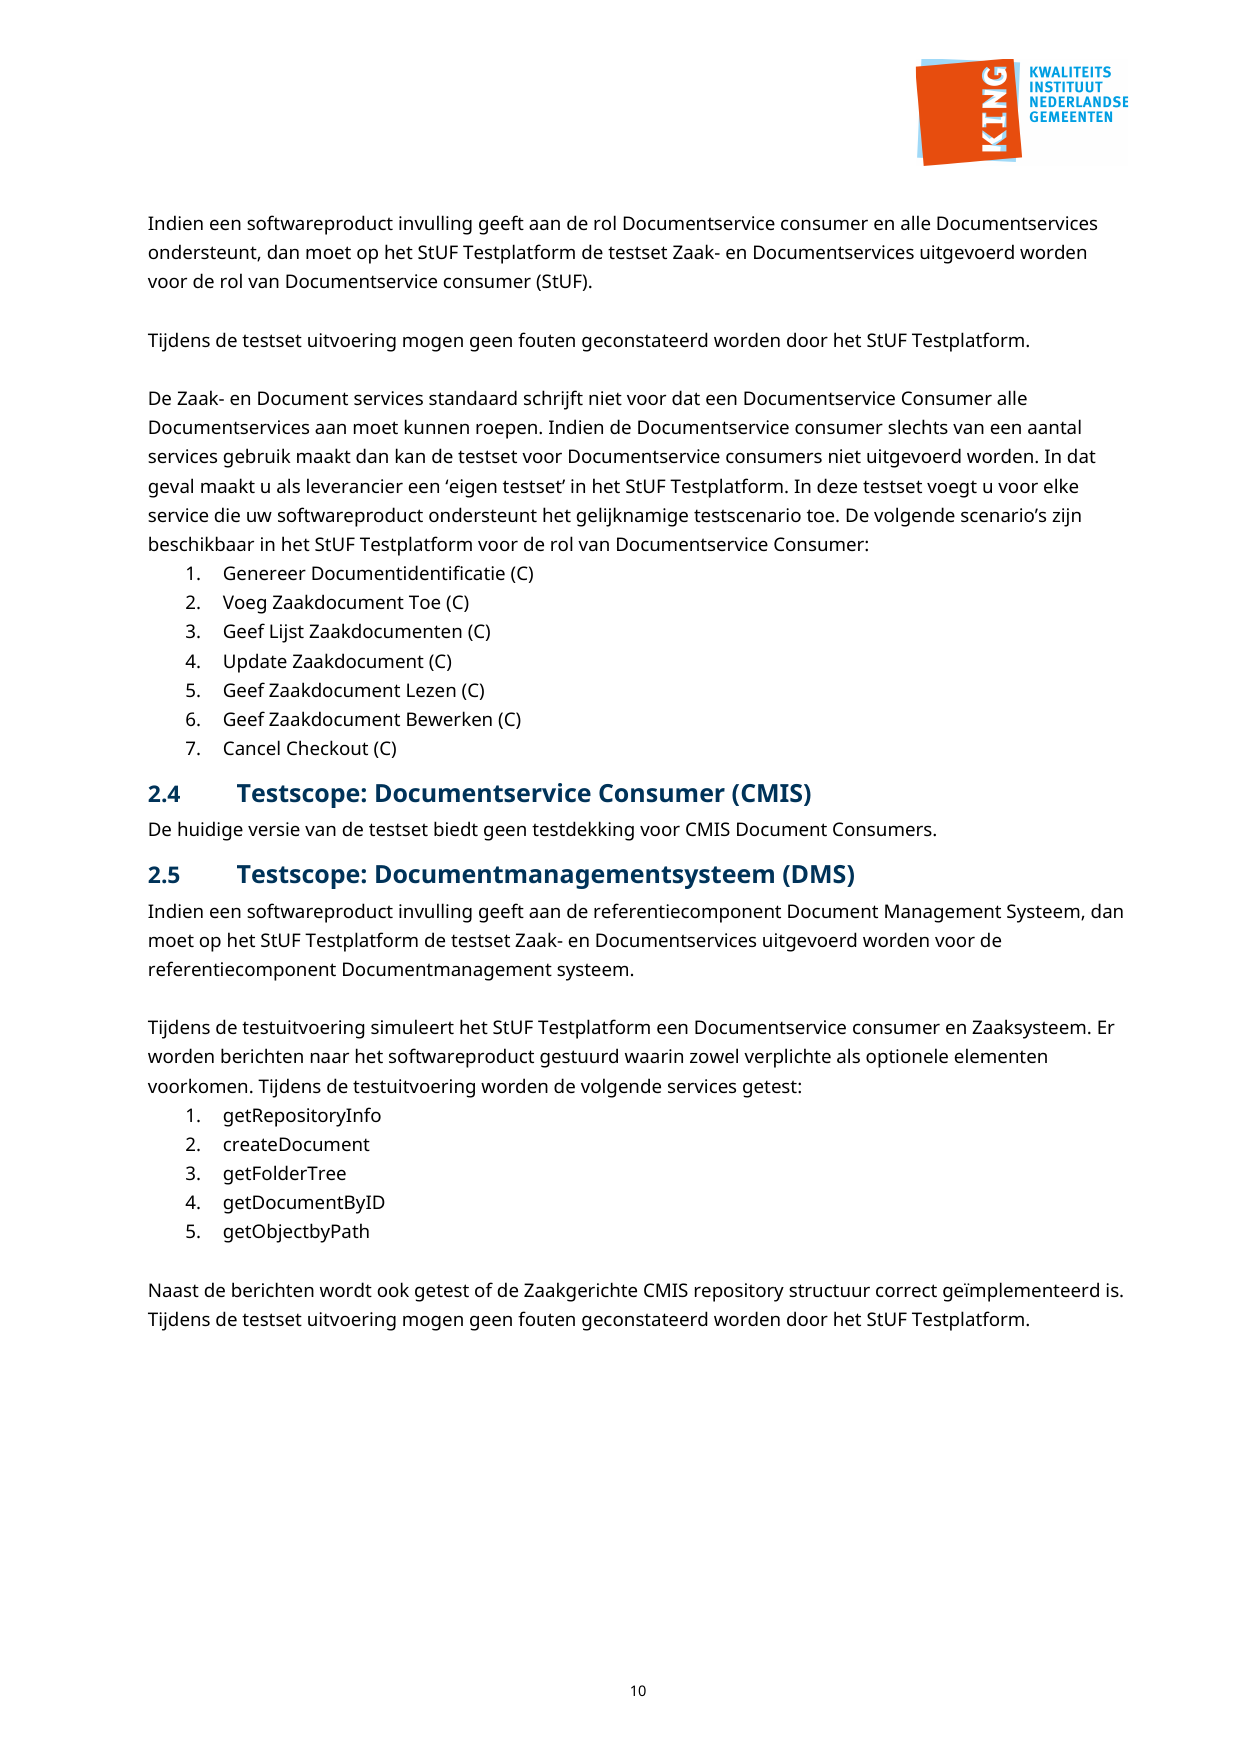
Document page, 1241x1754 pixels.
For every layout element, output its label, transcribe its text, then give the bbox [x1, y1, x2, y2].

list Cancel Checkout (C) [185, 732, 1128, 761]
text Tijdens de testset uitvoering mogen geen fouten geconstateerd worden door het StUF Testplatform. [148, 323, 1128, 353]
list getFolderTree [185, 1157, 1128, 1186]
list Voeg Zaakdocument Toe (C) [185, 586, 1128, 615]
list Geef Zaakdocument Lezen (C) [185, 673, 1128, 703]
list Geef Zaakdocument Bewerken (C) [185, 703, 1128, 732]
list Genereer Documentidentificatie (C) [185, 557, 1128, 586]
list getDocumentByID [185, 1186, 1128, 1215]
list getObjectbyPath [185, 1215, 1128, 1244]
list Geef Lijst Zaakdocumenten (C) [185, 615, 1128, 644]
subtitle Testscope: Documentmanagementsysteem (DMS) [148, 842, 1128, 894]
list createDocument [185, 1128, 1128, 1157]
text Indien een softwareproduct invulling geeft aan de referentiecomponent Document Management Systeem, dan moet op het StUF Testplatform de testset Zaak- en Documentservices uitgevoerd worden voor de referentiecomponent Documentmanagement systeem. [148, 894, 1128, 982]
subtitle Testscope: Documentservice Consumer (CMIS) [148, 761, 1128, 813]
list getRepositoryInfo [185, 1098, 1128, 1128]
text De Zaak- en Document services standaard schrijft niet voor dat een Documentservice Consumer alle Documentservices aan moet kunnen roepen. Indien de Documentservice consumer slechts van een aantal services gebruik maakt dan kan de testset voor Documentservice consumers niet uitgevoerd worden. In dat geval maakt u als leverancier een ‘eigen testset’ in het StUF Testplatform. In deze testset voegt u voor elke service die uw softwareproduct ondersteunt het gelijknamige testscenario toe. De volgende scenario’s zijn beschikbaar in het StUF Testplatform voor de rol van Documentservice Consumer: [148, 382, 1128, 557]
text De huidige versie van de testset biedt geen testdekking voor CMIS Document Consumers. [148, 813, 1128, 842]
picture [915, 59, 1129, 166]
text Naast de berichten wordt ook getest of de Zaakgerichte CMIS repository structuur correct geïmplementeerd is. Tijdens de testset uitvoering mogen geen fouten geconstateerd worden door het StUF Testplatform. [148, 1273, 1128, 1332]
text Tijdens de testuitvoering simuleert het StUF Testplatform een Documentservice consumer en Zaaksysteem. Er worden berichten naar het softwareproduct gestuurd waarin zowel verplichte als optionele elementen voorkomen. Tijdens de testuitvoering worden de volgende services getest: [148, 1011, 1128, 1098]
list Update Zaakdocument (C) [185, 644, 1128, 673]
text Indien een softwareproduct invulling geeft aan de rol Documentservice consumer en alle Documentservices ondersteunt, dan moet op het StUF Testplatform de testset Zaak- en Documentservices uitgevoerd worden voor de rol van Documentservice consumer (StUF). [148, 207, 1128, 294]
